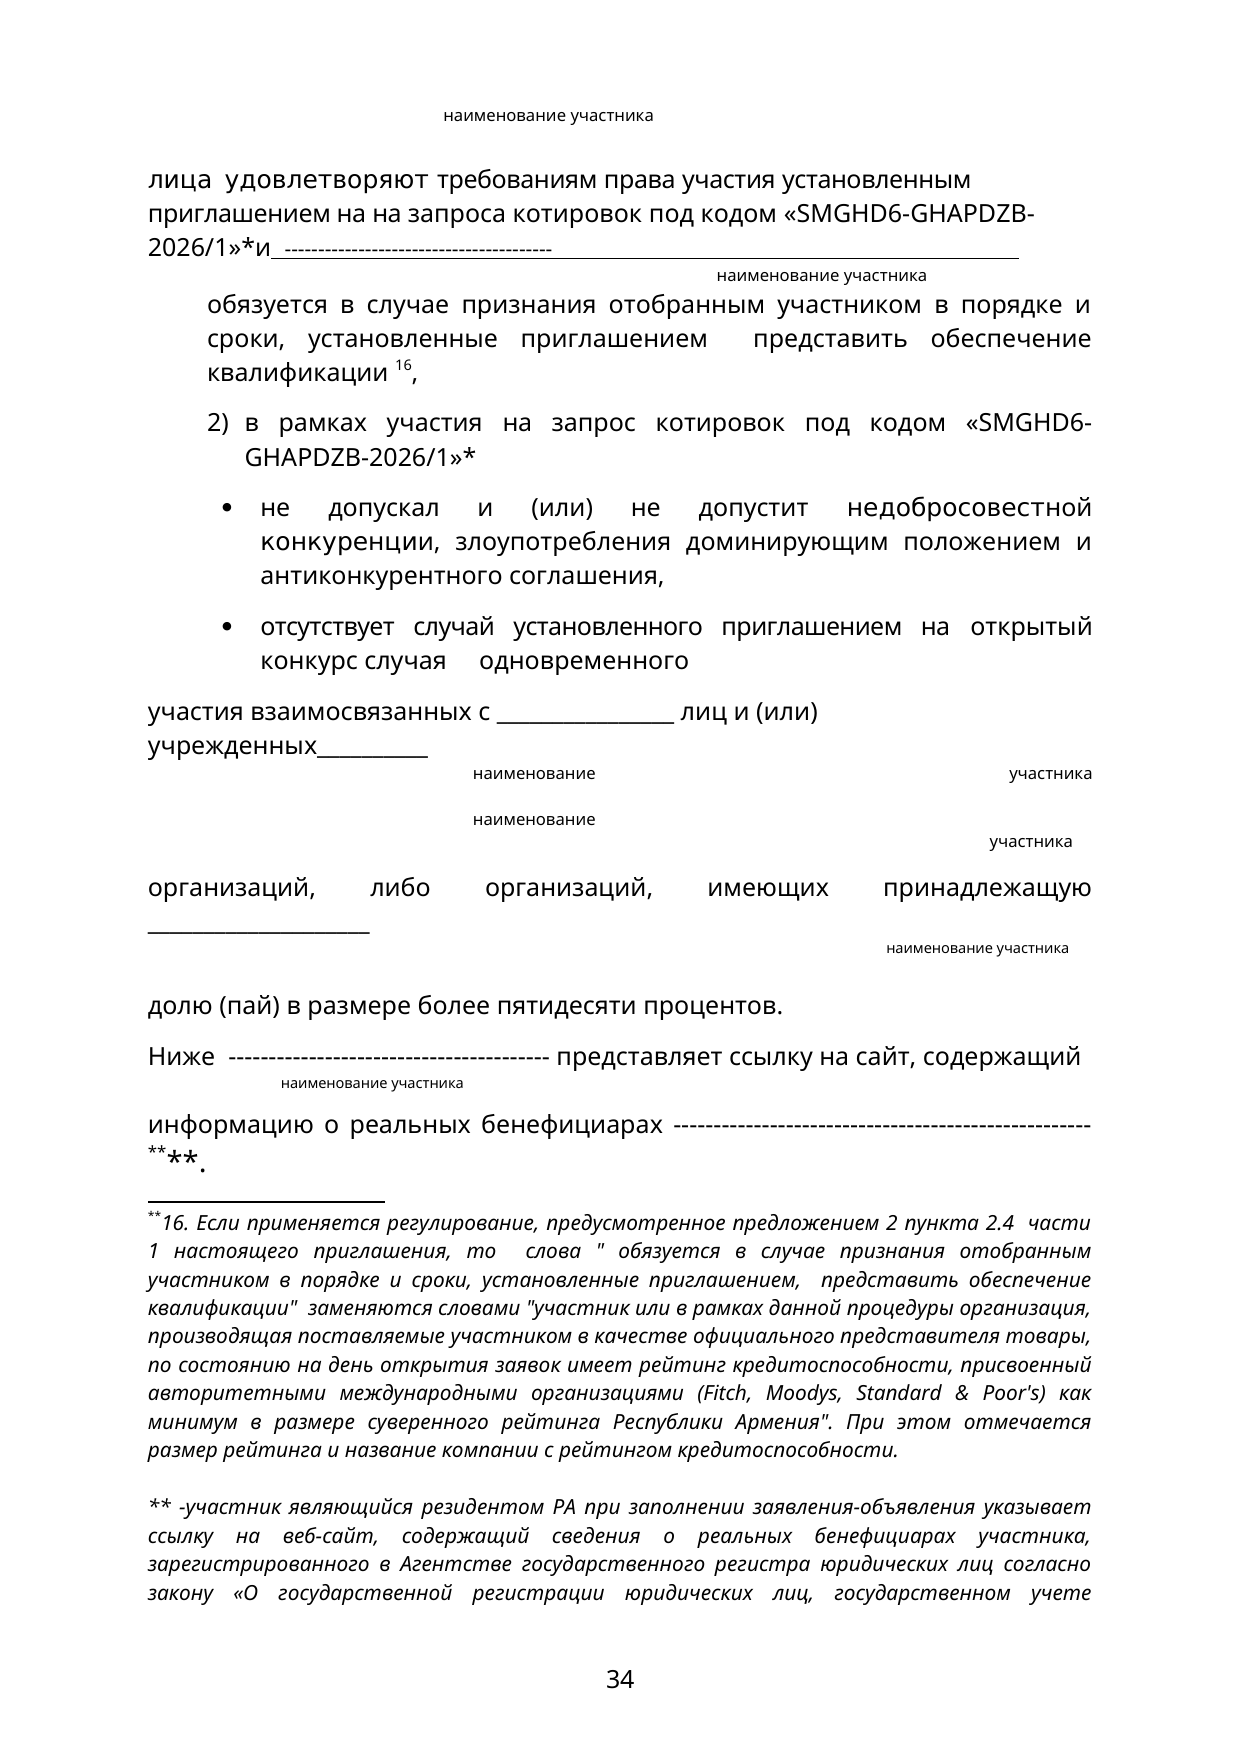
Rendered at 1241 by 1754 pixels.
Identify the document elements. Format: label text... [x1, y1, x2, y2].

text наименование участника [281, 1073, 1092, 1107]
text обязуется в случае признания отобранным участником в порядке и сроки, установленные приглашением представить обеспечение квалификации 16, [207, 286, 1092, 388]
text организаций, либо организаций, имеющих принадлежащую ____________________ [148, 869, 1092, 937]
list в рамках участия на запрос котировок под кодом «SMGHD6-GHAPDZB-2026/1»* [207, 405, 1092, 473]
text наименование участника [148, 263, 1092, 286]
text долю (пай) в размере более пятидесяти процентов. [148, 988, 1092, 1022]
text наименование участника [886, 937, 1092, 971]
text наименование участника [443, 103, 1092, 126]
list отсутствует случай установленного приглашением на открытый конкурс случая одновременного [223, 609, 1092, 677]
text участия взаимосвязанных с ________________ лиц и (или) учрежденных__________ [148, 693, 1092, 762]
text лица удовлетворяют требованиям права участия установленным приглашением на на запроса котировок под кодом «SMGHD6-GHAPDZB-2026/1»*и ---------------------------------------- [148, 161, 1092, 263]
list не допускал и (или) не допустит недобросовестной конкуренции, злоупотребления доминирующим положением и антиконкурентного соглашения, [223, 490, 1092, 592]
text Ниже ---------------------------------------- представляет ссылку на сайт, содержащий [148, 1039, 1092, 1073]
text информацию о реальных бенефициарах ---------------------------------------------------- **. [148, 1107, 1092, 1181]
text наименование участника наименование [473, 762, 1092, 830]
text участника [989, 830, 1092, 852]
